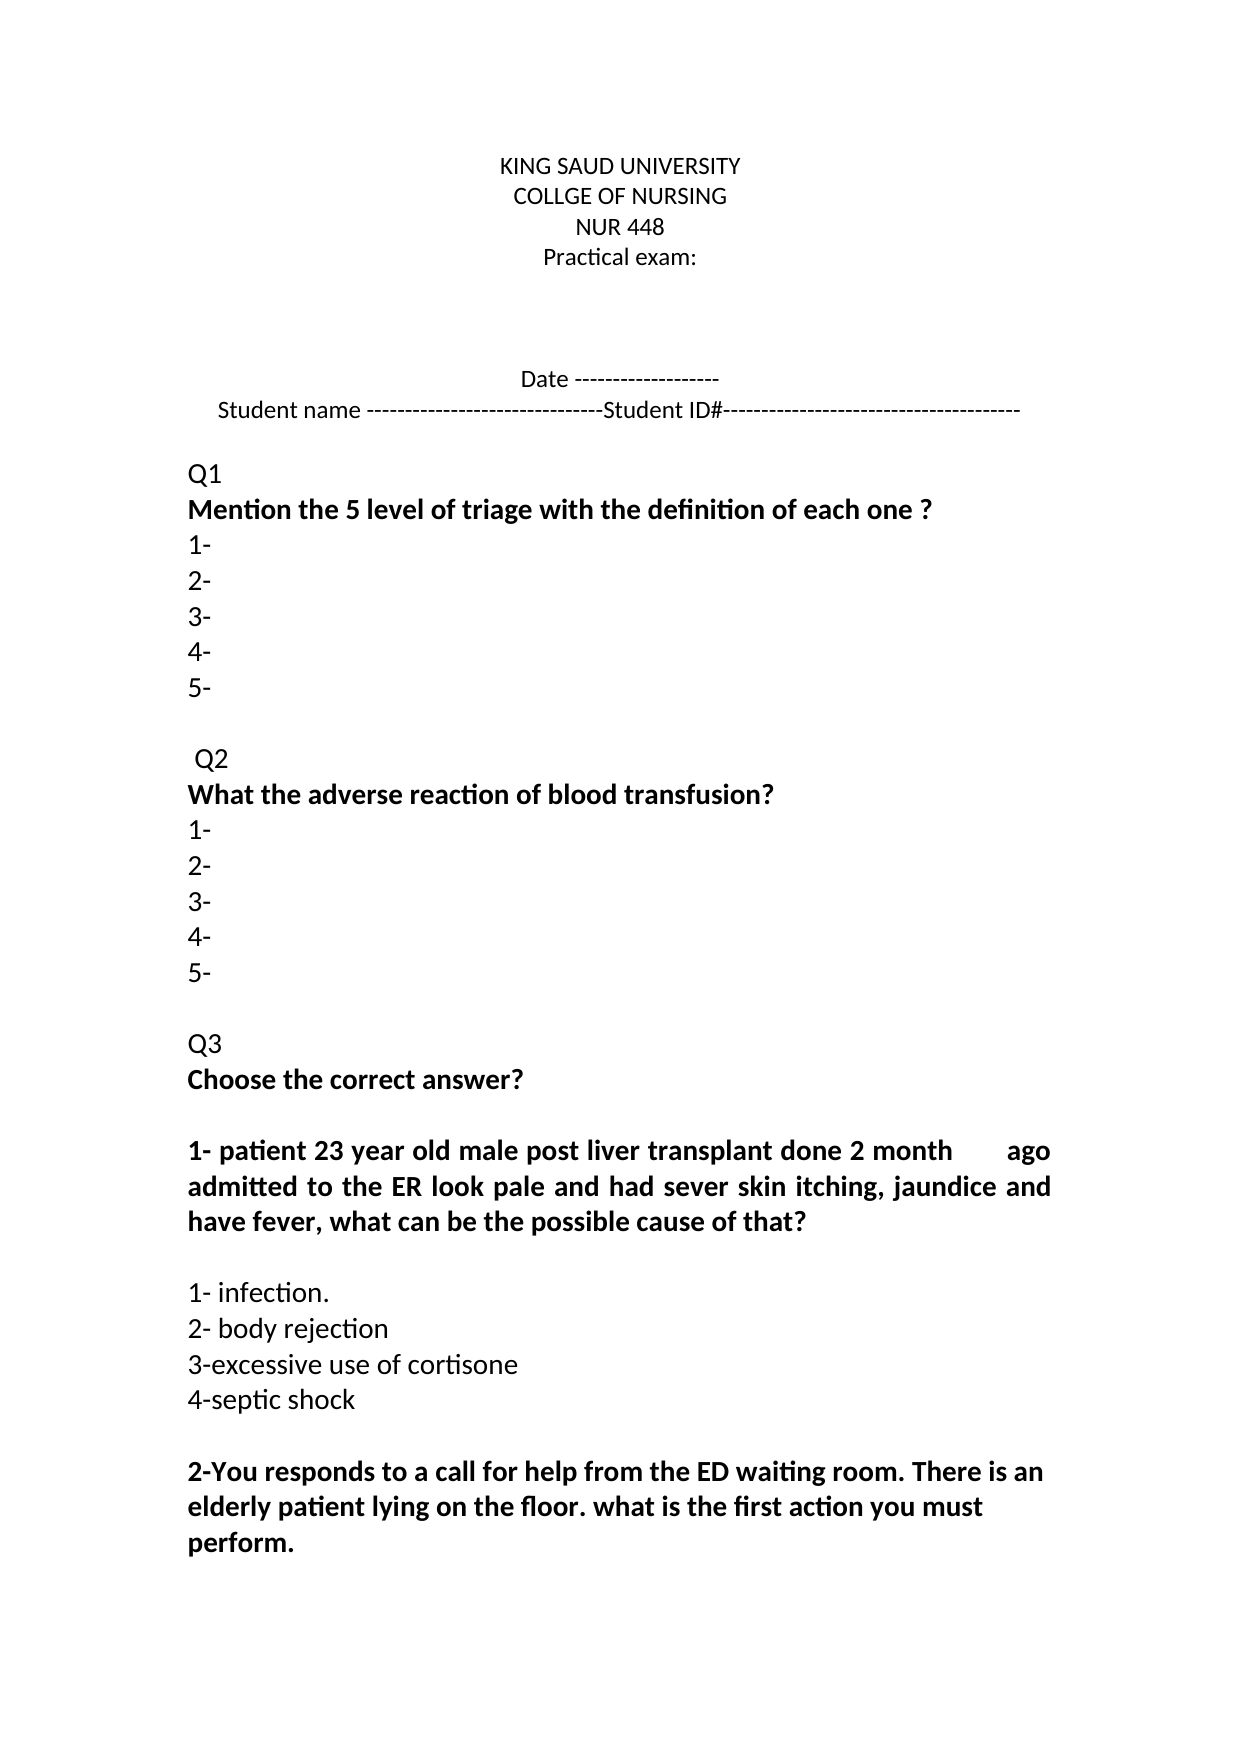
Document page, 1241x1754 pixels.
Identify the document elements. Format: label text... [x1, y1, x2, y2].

text 3-excessive use of cortisone [187, 1346, 1053, 1381]
text 4- [187, 918, 1053, 954]
text 5- [187, 669, 1053, 704]
text 3- [187, 598, 1053, 633]
text 5- [187, 954, 1053, 989]
text 1- [187, 526, 1053, 562]
text What the adverse reaction of blood transfusion? [187, 776, 1053, 811]
text KING SAUD UNIVERSITY [187, 150, 1053, 181]
text Q3 [187, 1025, 1053, 1061]
text Date ------------------- [187, 364, 1053, 394]
text 1- [187, 811, 1053, 847]
text 2- [187, 847, 1053, 883]
text NUR 448 [187, 211, 1053, 242]
text 1- infection. [187, 1274, 1053, 1310]
text Q2 [187, 740, 1053, 776]
text Choose the correct answer? [187, 1061, 1053, 1096]
text 1- patient 23 year old male post liver transplant done 2 month ago admitted to the ER look pale and had sever skin itching, jaundice and have fever, what can be the possible cause of that? [187, 1132, 1053, 1239]
text Q1 [187, 455, 1053, 491]
text 2-You responds to a call for help from the ED waiting room. There is an elderly patient lying on the floor. what is the first action you must perform. [187, 1453, 1053, 1559]
text 4- [187, 633, 1053, 669]
text Student name -------------------------------Student ID#--------------------------------------- [187, 394, 1053, 425]
text 2- body rejection [187, 1310, 1053, 1346]
text Practical exam: [187, 242, 1053, 272]
text Mention the 5 level of triage with the definition of each one ? [187, 491, 1053, 526]
text 2- [187, 562, 1053, 598]
text COLLGE OF NURSING [187, 181, 1053, 211]
text 3- [187, 883, 1053, 918]
text 4-septic shock [187, 1381, 1053, 1417]
